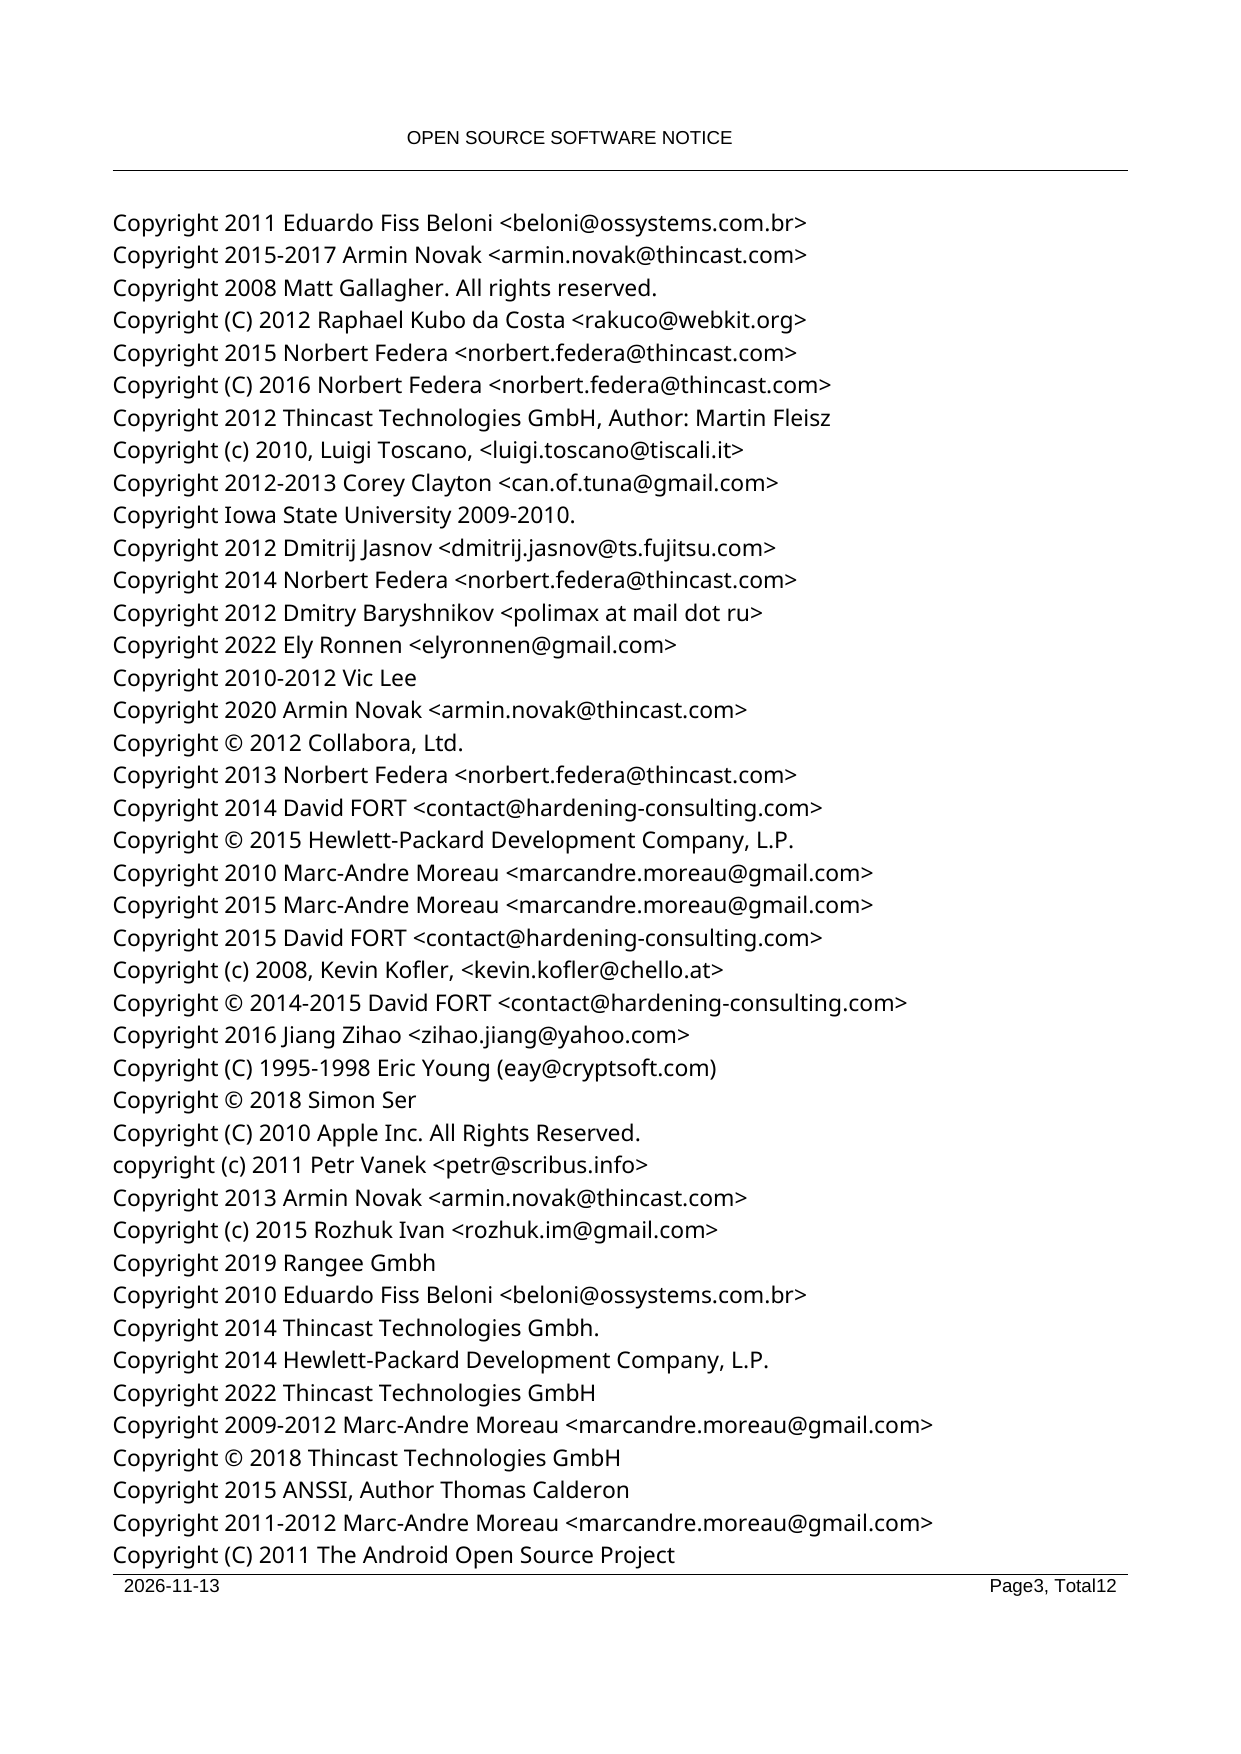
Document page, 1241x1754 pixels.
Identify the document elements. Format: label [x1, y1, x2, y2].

text [112, 206, 1128, 1571]
